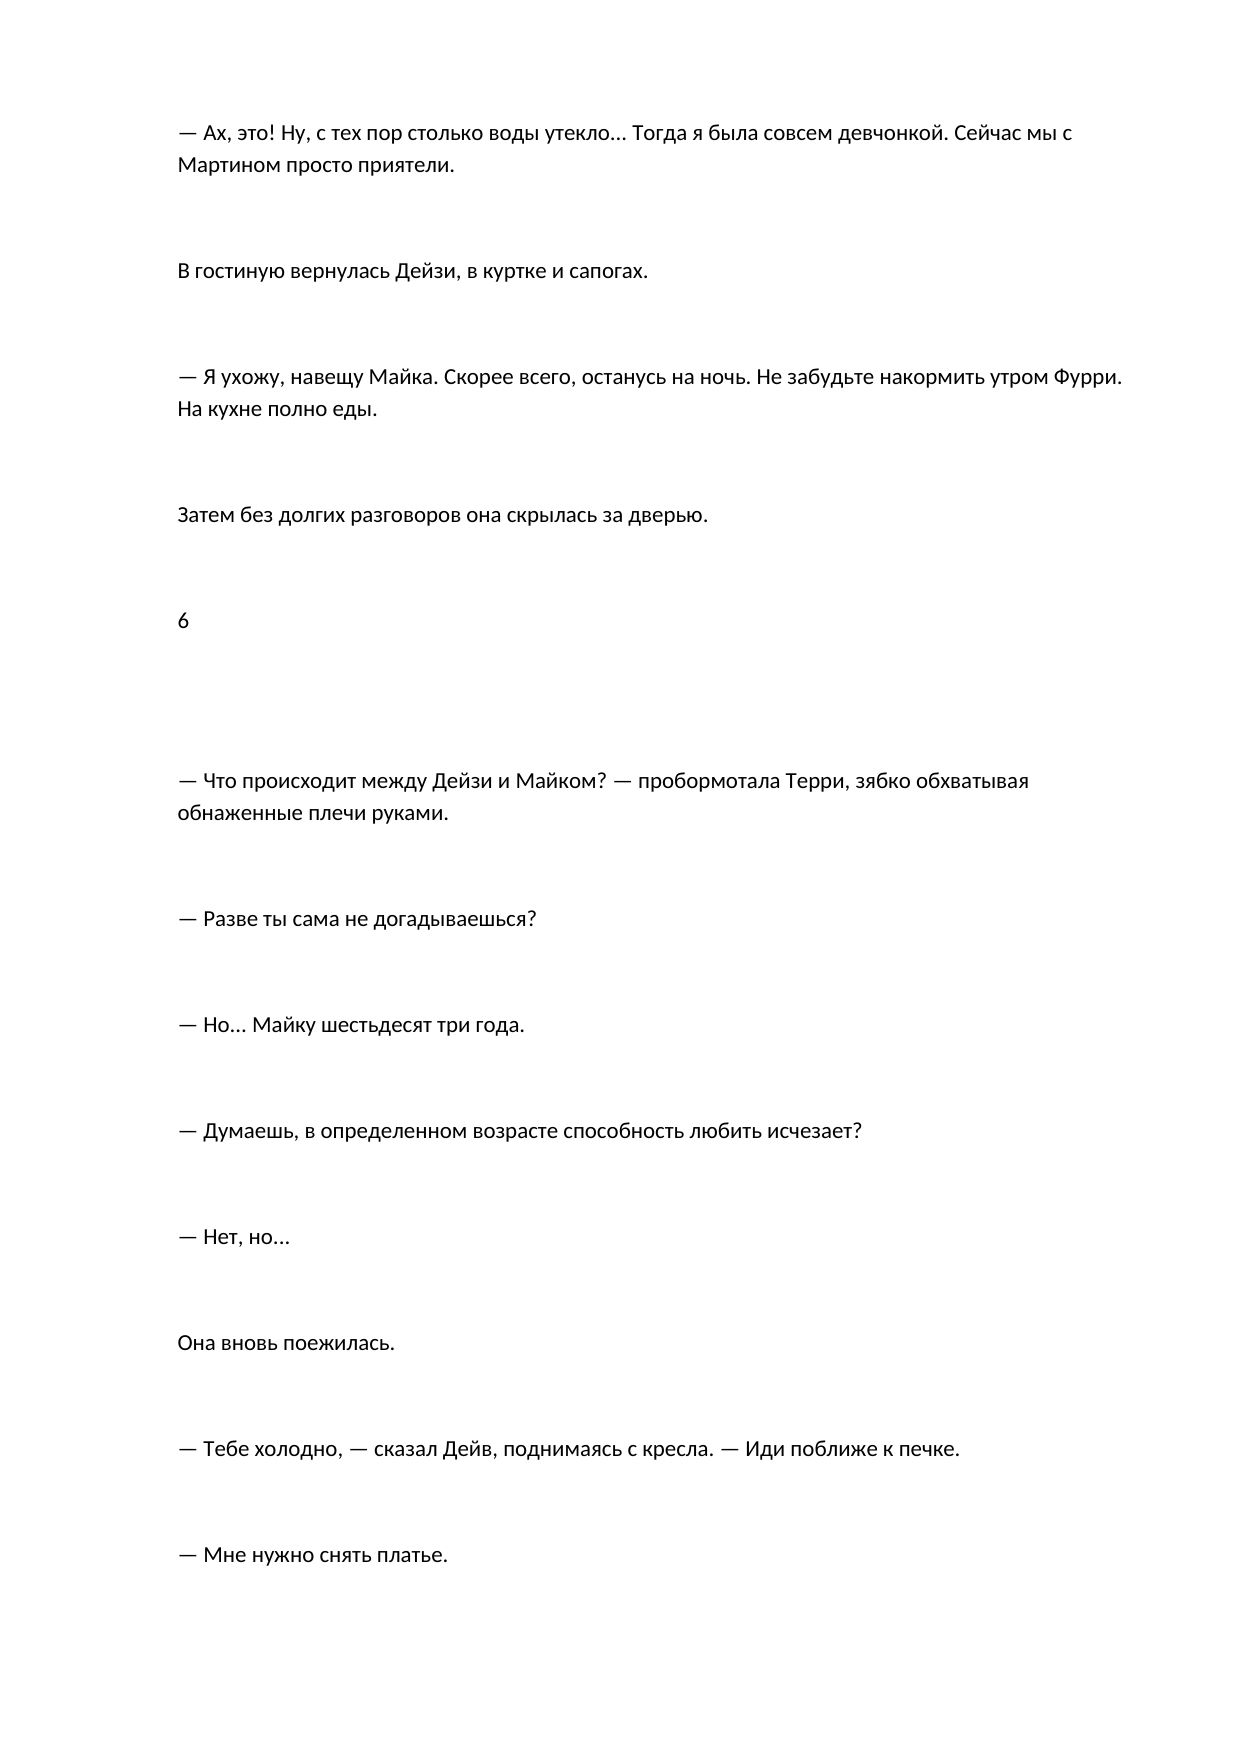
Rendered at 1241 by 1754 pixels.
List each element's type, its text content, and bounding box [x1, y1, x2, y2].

text В гостиную вернулась Дейзи, в куртке и сапогах. [177, 256, 1152, 284]
text — Тебе холодно, — сказал Дейв, поднимаясь с кресла. — Иди поближе к печке. [177, 1434, 1152, 1462]
text — Думаешь, в определенном возрасте способность любить исчезает? [177, 1116, 1152, 1144]
text — Мне нужно снять платье. [177, 1540, 1152, 1568]
text Она вновь поежилась. [177, 1328, 1152, 1356]
text — Что происходит между Дейзи и Майком? — пробормотала Терри, зябко обхватывая обнаженные плечи руками. [177, 766, 1152, 826]
text — Но... Майку шестьдесят три года. [177, 1010, 1152, 1038]
text — Разве ты сама не догадываешься? [177, 904, 1152, 932]
text 6 [177, 607, 1152, 635]
text — Ах, это! Ну, с тех пор столько воды утекло... Тогда я была совсем девчонкой. Сейчас мы с Мартином просто приятели. [177, 118, 1152, 178]
text — Нет, но... [177, 1222, 1152, 1250]
text Затем без долгих разговоров она скрылась за дверью. [177, 501, 1152, 529]
text — Я ухожу, навещу Майка. Скорее всего, останусь на ночь. Не забудьте накормить утром Фурри. На кухне полно еды. [177, 362, 1152, 423]
